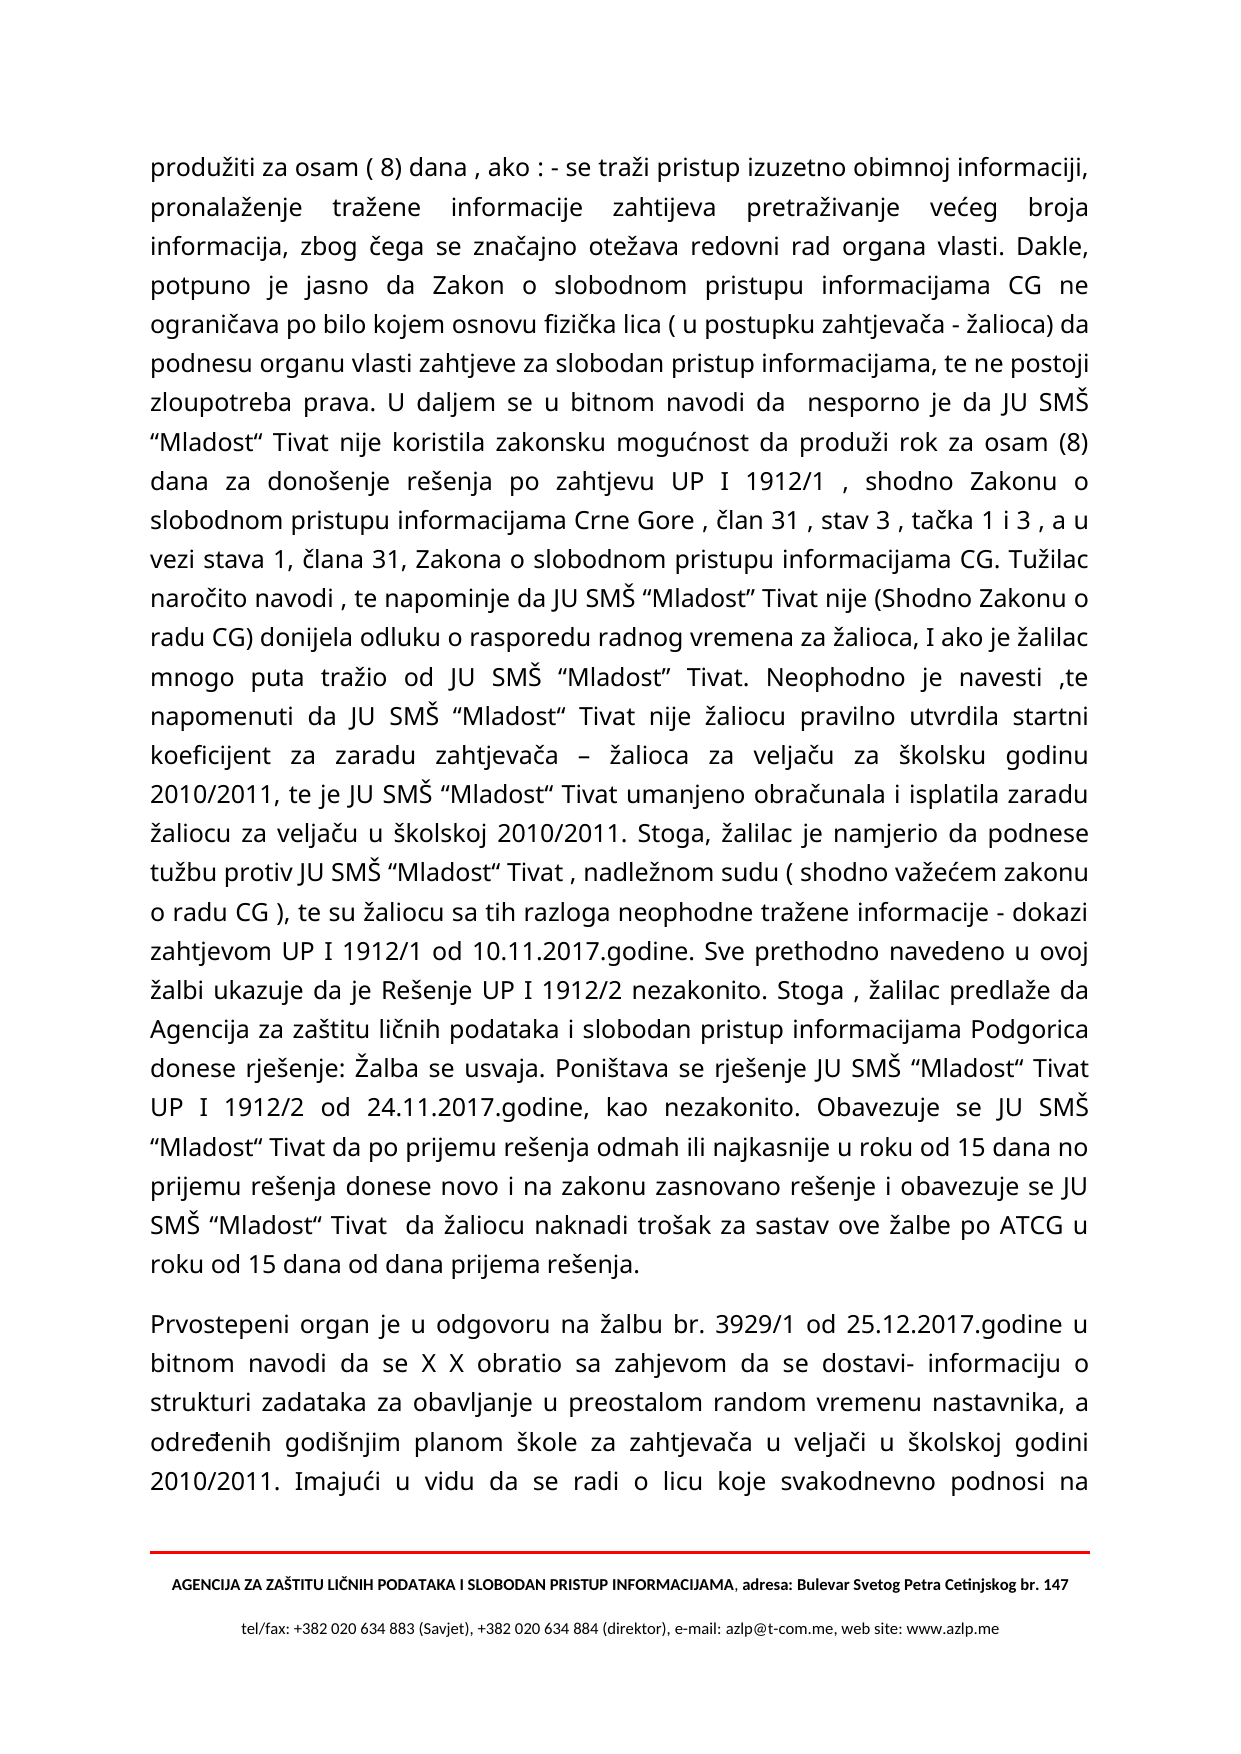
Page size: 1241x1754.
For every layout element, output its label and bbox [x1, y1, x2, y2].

text [150, 1307, 1090, 1497]
text [150, 150, 1090, 1281]
